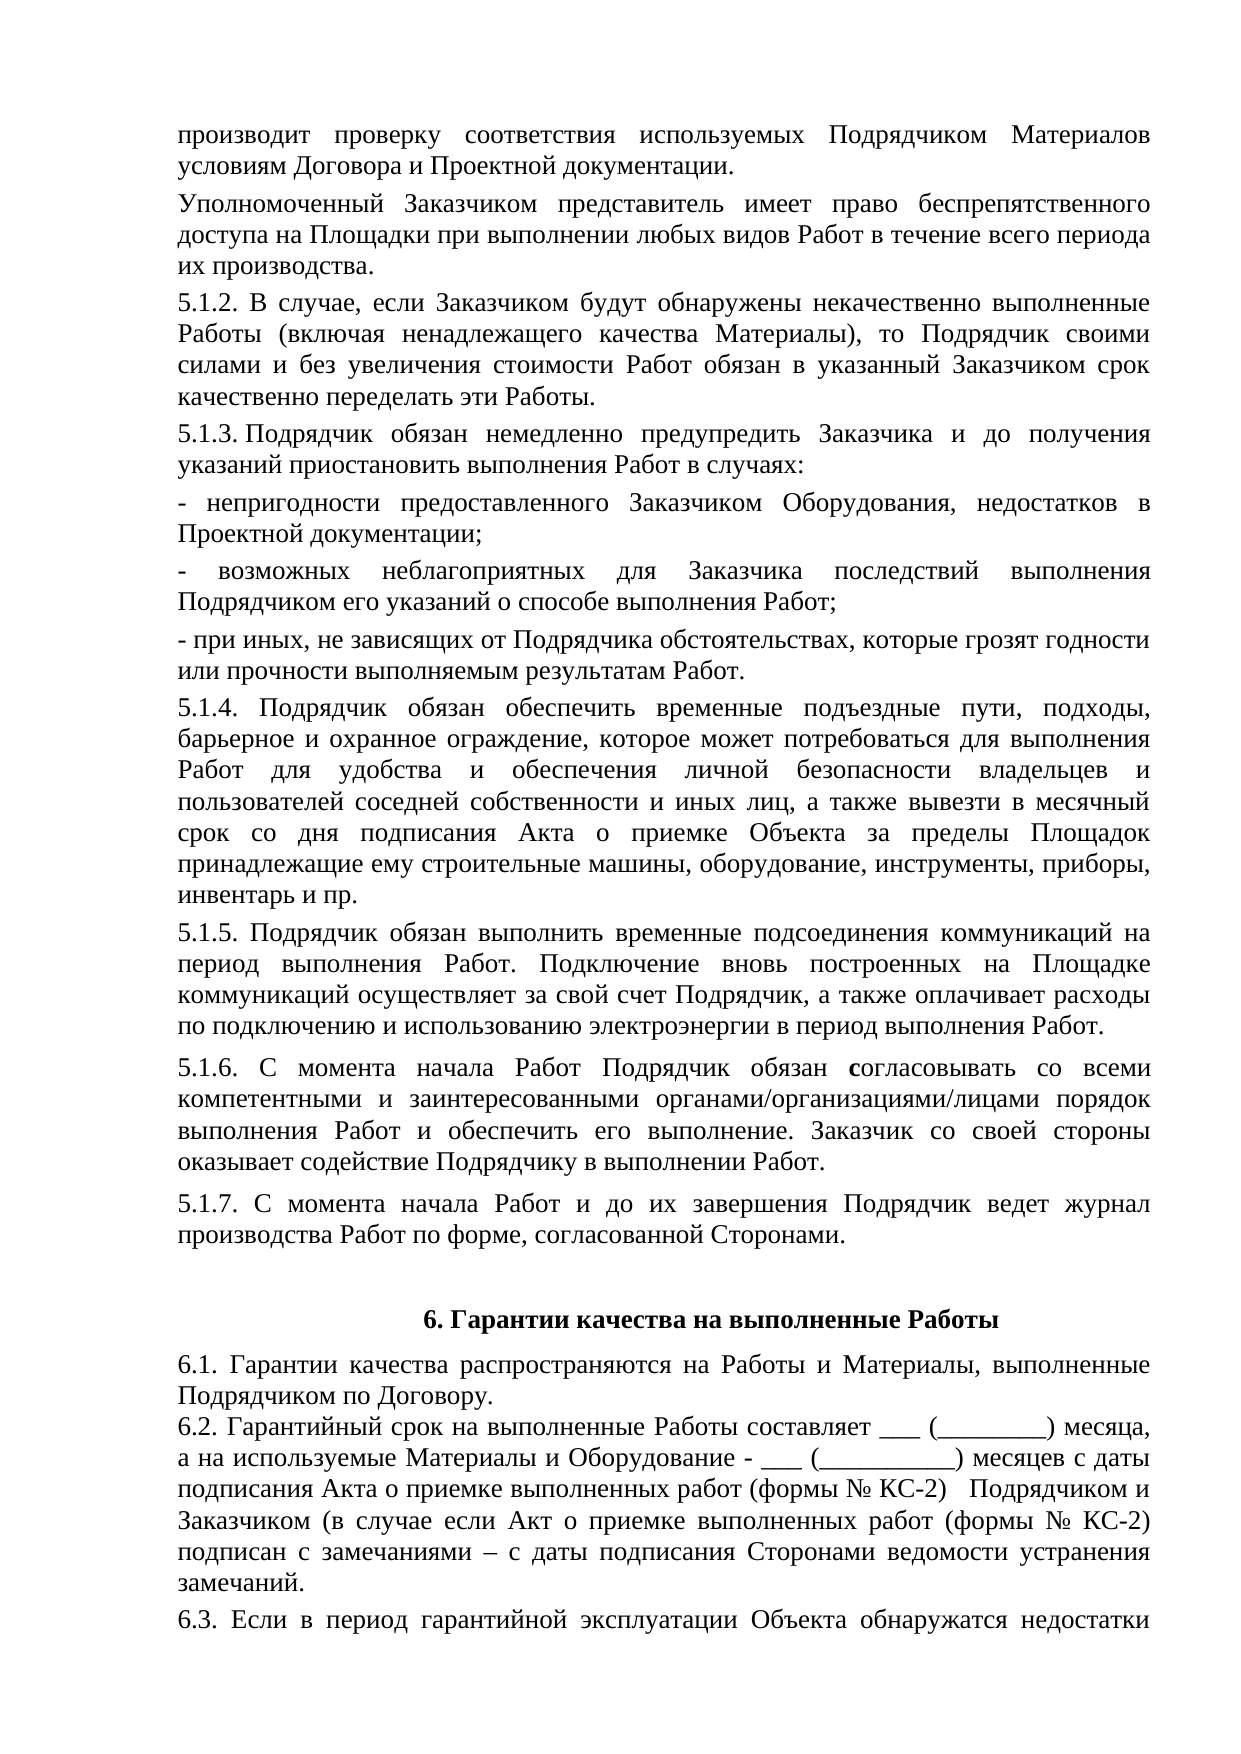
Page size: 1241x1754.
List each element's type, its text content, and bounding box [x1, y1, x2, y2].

text 6.1. Гарантии качества распространяются на Работы и Материалы, выполненные Подрядчиком по Договору. [177, 1348, 1152, 1410]
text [177, 1603, 1152, 1634]
text - возможных неблагоприятных для Заказчика последствий выполнения Подрядчиком его указаний о способе выполнения Работ; [177, 554, 1152, 617]
text - при иных, не зависящих от Подрядчика обстоятельствах, которые грозят годности или прочности выполняемым результатам Работ. [177, 623, 1152, 685]
text 5.1.7. С момента начала Работ и до их завершения Подрядчик ведет журнал производства Работ по форме, согласованной Сторонами. [177, 1187, 1152, 1249]
text 6. Гарантии качества на выполненные Работы [271, 1303, 1152, 1334]
text - непригодности предоставленного Заказчиком Оборудования, недостатков в Проектной документации; [177, 486, 1152, 548]
text 6.2. Гарантийный срок на выполненные Работы составляет ___ (________) месяца, а на используемые Материалы и Оборудование - ___ (__________) месяцев с даты подписания Акта о приемке выполненных работ (формы № КС-2) Подрядчиком и Заказчиком (в случае если Акт о приемке выполненных работ (формы № КС-2) подписан с замечаниями – с даты подписания Сторонами ведомости устранения замечаний. [177, 1410, 1152, 1597]
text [177, 118, 1152, 180]
text 5.1.6. С момента начала Работ Подрядчик обязан согласовывать со всеми компетентными и заинтересованными органами/организациями/лицами порядок выполнения Работ и обеспечить его выполнение. Заказчик со своей стороны оказывает содействие Подрядчику в выполнении Работ. [177, 1051, 1152, 1176]
text Уполномоченный Заказчиком представитель имеет право беспрепятственного доступа на Площадки при выполнении любых видов Работ в течение всего периода их производства. [177, 187, 1152, 280]
text 5.1.2. В случае, если Заказчиком будут обнаружены некачественно выполненные Работы (включая ненадлежащего качества Материалы), то Подрядчик своими силами и без увеличения стоимости Работ обязан в указанный Заказчиком срок качественно переделать эти Работы. [177, 286, 1152, 411]
text 5.1.3. Подрядчик обязан немедленно предупредить Заказчика и до получения указаний приостановить выполнения Работ в случаях: [177, 417, 1152, 479]
text 5.1.5. Подрядчик обязан выполнить временные подсоединения коммуникаций на период выполнения Работ. Подключение вновь построенных на Площадке коммуникаций осуществляет за свой счет Подрядчик, а также оплачивает расходы по подключению и использованию электроэнергии в период выполнения Работ. [177, 916, 1152, 1040]
text 5.1.4. Подрядчик обязан обеспечить временные подъездные пути, подходы, барьерное и охранное ограждение, которое может потребоваться для выполнения Работ для удобства и обеспечения личной безопасности владельцев и пользователей соседней собственности и иных лиц, а также вывезти в месячный срок со дня подписания Акта о приемке Объекта за пределы Площадок принадлежащие ему строительные машины, оборудование, инструменты, приборы, инвентарь и пр. [177, 691, 1152, 909]
